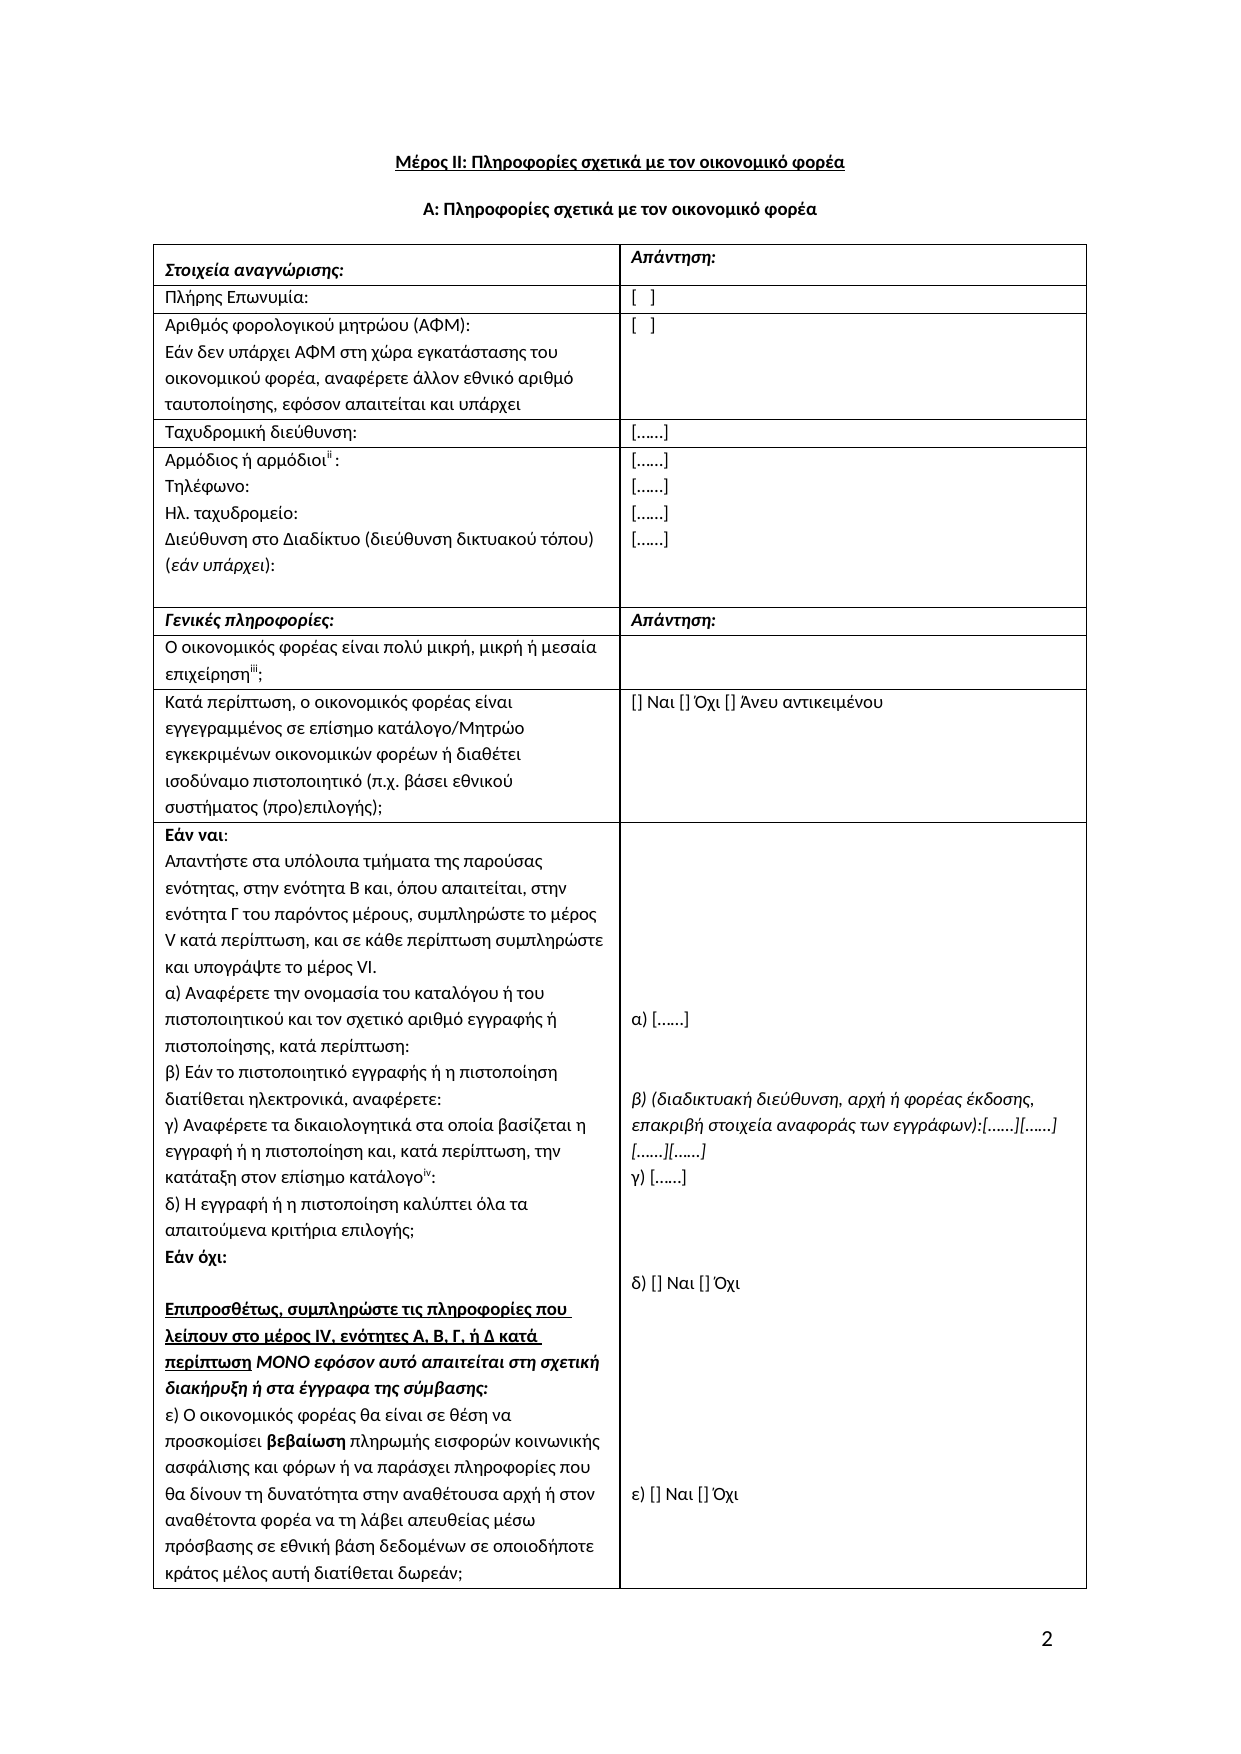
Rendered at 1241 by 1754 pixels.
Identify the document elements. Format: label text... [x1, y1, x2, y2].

table_cell Αρμόδιος ή αρμόδιοι : Τηλέφωνο: Ηλ. ταχυδρομείο: Διεύθυνση στο Διαδίκτυο (διεύθυνση δικτυακού τόπου) (εάν υπάρχει): [154, 448, 619, 607]
table_cell Αριθμός φορολογικού μητρώου (ΑΦΜ): Εάν δεν υπάρχει ΑΦΜ στη χώρα εγκατάστασης του οικονομικού φορέα, αναφέρετε άλλον εθνικό αριθμό ταυτοποίησης, εφόσον απαιτείται και υπάρχει [154, 314, 619, 419]
table_cell [……] [……] [……] [……] [621, 448, 1086, 607]
table_cell Πλήρης Επωνυμία: [154, 286, 619, 312]
table_cell Γενικές πληροφορίες: [154, 608, 619, 635]
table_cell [154, 823, 619, 1588]
table_cell Κατά περίπτωση, ο οικονομικός φορέας είναι εγγεγραμμένος σε επίσημο κατάλογο/Μητρώο εγκεκριμένων οικονομικών φορέων ή διαθέτει ισοδύναμο πιστοποιητικό (π.χ. βάσει εθνικού συστήματος (προ)επιλογής); [154, 690, 619, 822]
table_cell Απάντηση: [621, 608, 1086, 635]
text Μέρος II: Πληροφορίες σχετικά με τον οικονομικό φορέα [187, 150, 1053, 173]
table_cell [] Ναι [] Όχι [] Άνευ αντικειμένου [621, 690, 1086, 822]
table_cell [ ] [621, 314, 1086, 419]
table_cell Ταχυδρομική διεύθυνση: [154, 420, 619, 447]
table_cell [……] [621, 420, 1086, 447]
table_header Απάντηση: [621, 245, 1086, 285]
table_cell [621, 636, 1086, 689]
table_cell [ ] [621, 286, 1086, 312]
text Α: Πληροφορίες σχετικά με τον οικονομικό φορέα [187, 197, 1053, 220]
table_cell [621, 823, 1086, 1588]
table_header Στοιχεία αναγνώρισης: [154, 245, 619, 285]
table_cell Ο οικονομικός φορέας είναι πολύ μικρή, μικρή ή μεσαία επιχείρηση; [154, 636, 619, 689]
